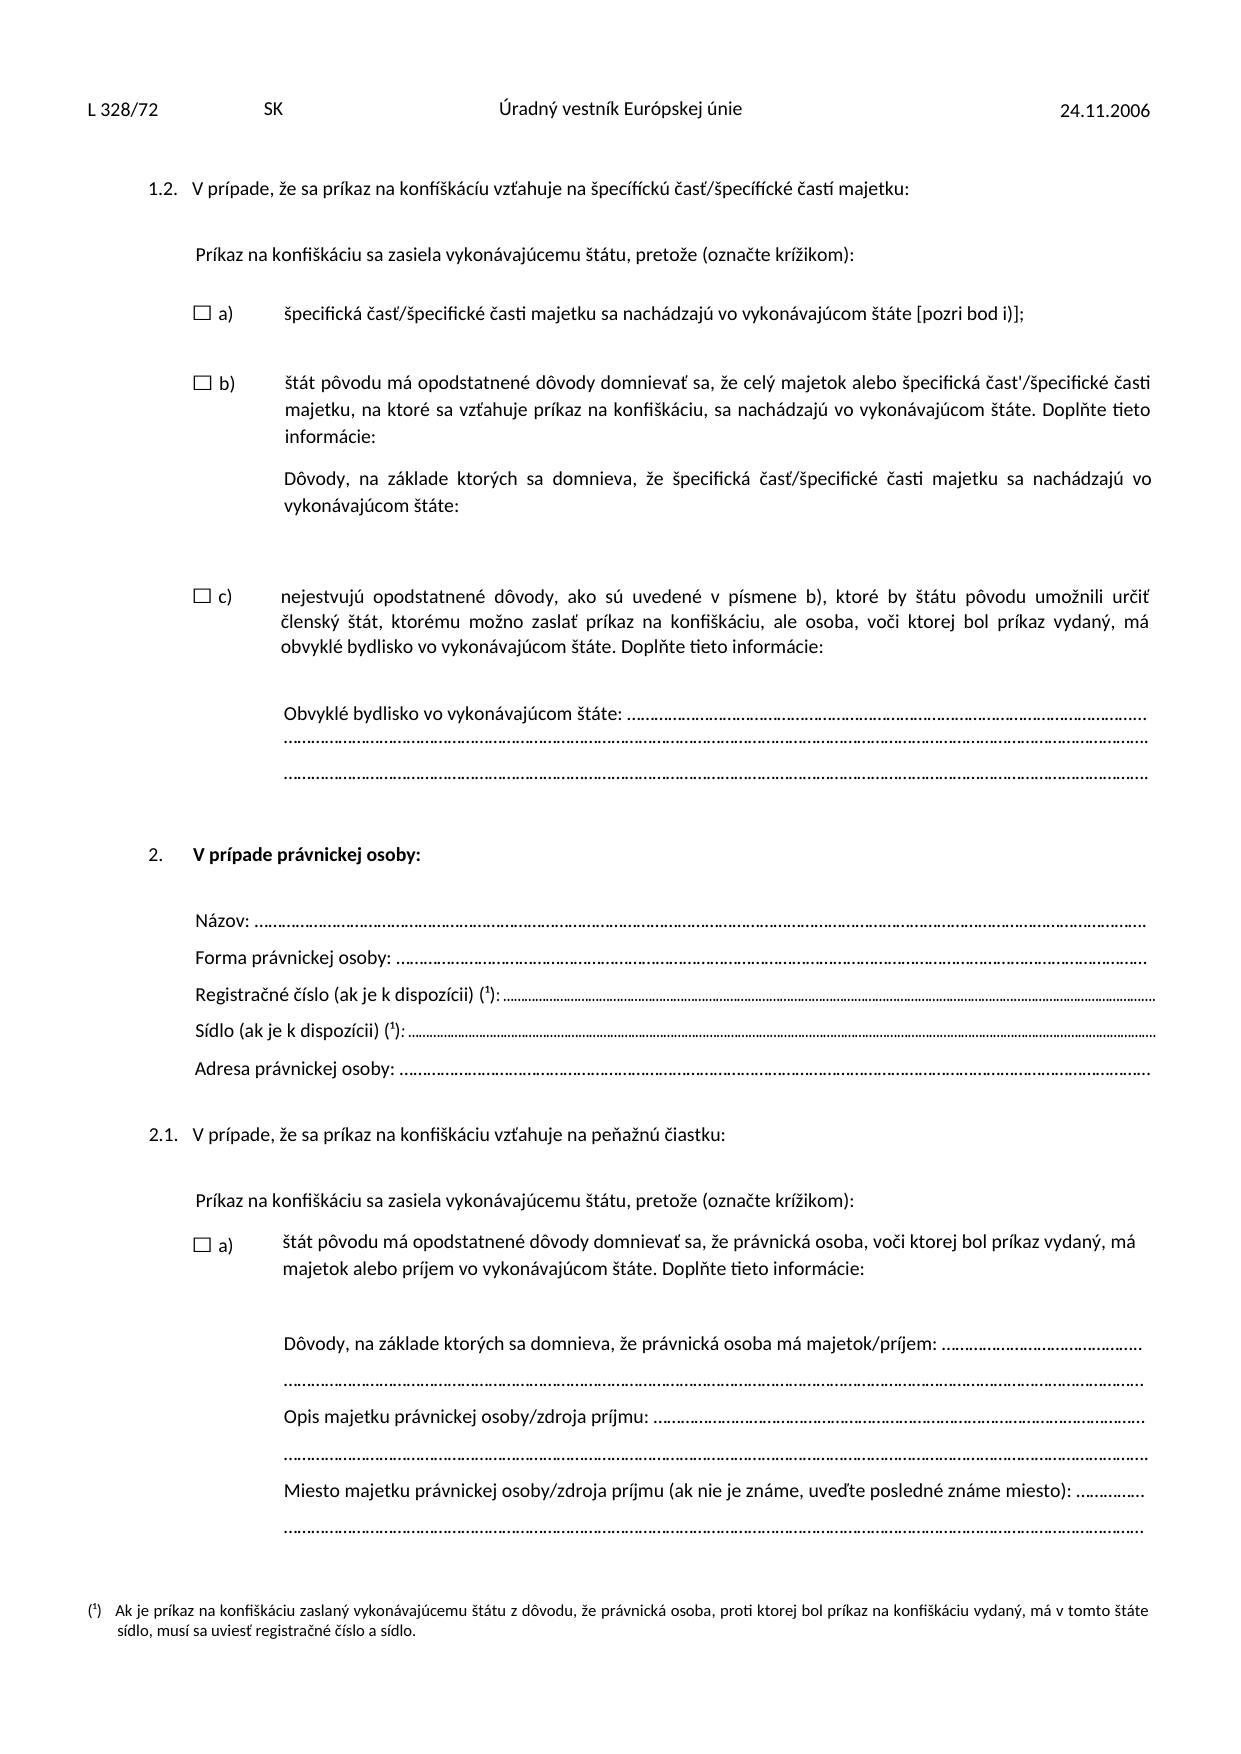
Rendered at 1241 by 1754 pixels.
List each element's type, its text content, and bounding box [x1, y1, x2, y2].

text nejestvujú opodstatnené dôvody, ako sú uvedené v písmene b), ktoré by štátu pôvodu umožnili určiť členský štát, ktorému možno zaslať príkaz na konfiškáciu, ale osoba, voči ktorej bol príkaz vydaný, má obvyklé bydlisko vo vykonávajúcom štáte. Doplňte tieto informácie: [281, 583, 1151, 658]
text SK [264, 101, 295, 119]
text 2.1. V prípade, že sa príkaz na konfiškáciu vzťahuje na peňažnú čiastku: [148, 1128, 1132, 1144]
text Obvyklé bydlisko vo vykonávajúcom štáte: …………………………………………………………………………………………………... [283, 707, 1154, 724]
text Príkaz na konfiškáciu sa zasiela vykonávajúcemu štátu, pretože (označte krížikom): [195, 1194, 1132, 1211]
text Forma právnickej osoby: ………………………………………………………………………………………………………………………………………………… [195, 951, 1188, 968]
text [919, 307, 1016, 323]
text 1.2. V prípade, že sa príkaz na konfíškácíu vzťahuje na špecífíckú časť/špecífícké častí majetku: [148, 182, 1139, 199]
text Názov: ……………………………………………………………………………………………………………………………………………………………………………. [195, 914, 1181, 931]
text b) [191, 369, 251, 396]
text L 328/72 [87, 99, 160, 120]
text špecifická časť/špecifické časti majetku sa nachádzajú vo vykonávajúcom štáte [pozri bod i)]; [284, 307, 918, 323]
text ………………………………………………………………………………………………………………………………………………………………………. [283, 760, 1154, 784]
text Úradný vestník Európskej únie [499, 96, 778, 120]
text 2. V prípade právnickej osoby: [148, 847, 1132, 865]
text Sídlo (ak je k dispozícii) (¹): …………………………………………………………………………………………………………………………………………………………………………………………. [195, 1024, 1182, 1041]
text Dôvody, na základe ktorých sa domnieva, že právnická osoba má majetok/príjem: …………………………………….. [283, 1331, 1177, 1355]
text ………………………………………………………………………………………………………………………………………………………………………. [283, 724, 1154, 748]
text Opis majetku právnickej osoby/zdroja príjmu: ……………………………………………………………………………………………… [283, 1404, 1179, 1428]
text ……………………………………………………………………………………………………………………………………………………………………… [283, 1367, 1177, 1391]
text a) [191, 298, 251, 325]
text Adresa právnickej osoby: ………………………………………………………………………………………………………………………………………………… [194, 1061, 1192, 1078]
text (¹) Ak je príkaz na konfiškáciu zaslaný vykonávajúcemu štátu z dôvodu, že právnická osoba, proti ktorej bol príkaz na konfiškáciu vydaný, má v tomto štáte sídlo, musí sa uviesť registračné číslo a sídlo. [87, 1600, 1151, 1641]
text Dôvody, na základe ktorých sa domnieva, že špecifická časť/špecifické časti majetku sa nachádzajú vo vykonávajúcom štáte: [284, 464, 1154, 518]
text Registračné číslo (ak je k dispozícii) (¹): …………………………………………………………………………………………………………………………………………………………………. [195, 987, 1179, 1004]
text štát pôvodu má opodstatnené dôvody domnievať sa, že právnická osoba, voči ktorej bol príkaz vydaný, má majetok alebo príjem vo vykonávajúcom štáte. Doplňte tieto informácie: [282, 1227, 1170, 1281]
text Príkaz na konfiškáciu sa zasiela vykonávajúcemu štátu, pretože (označte krížikom): [195, 248, 1158, 265]
text štát pôvodu má opodstatnené dôvody domnievať sa, že celý majetok alebo špecifická čast'/špecifické časti majetku, na ktoré sa vzťahuje príkaz na konfiškáciu, sa nachádzajú vo vykonávajúcom štáte. Doplňte tieto informácie: [284, 368, 1152, 449]
text c) [191, 582, 249, 609]
text ……………………………………………………………………………………………………………………………………………………………………… [283, 1514, 1189, 1539]
text Miesto majetku právnickej osoby/zdroja príjmu (ak nie je známe, uveďte posledné známe miesto): …………… [283, 1478, 1189, 1502]
text ………………………………………………………………………………………………………………………………………………………………………. [283, 1441, 1179, 1465]
text a) [191, 1231, 251, 1258]
text 24.11.2006 [1060, 100, 1151, 122]
